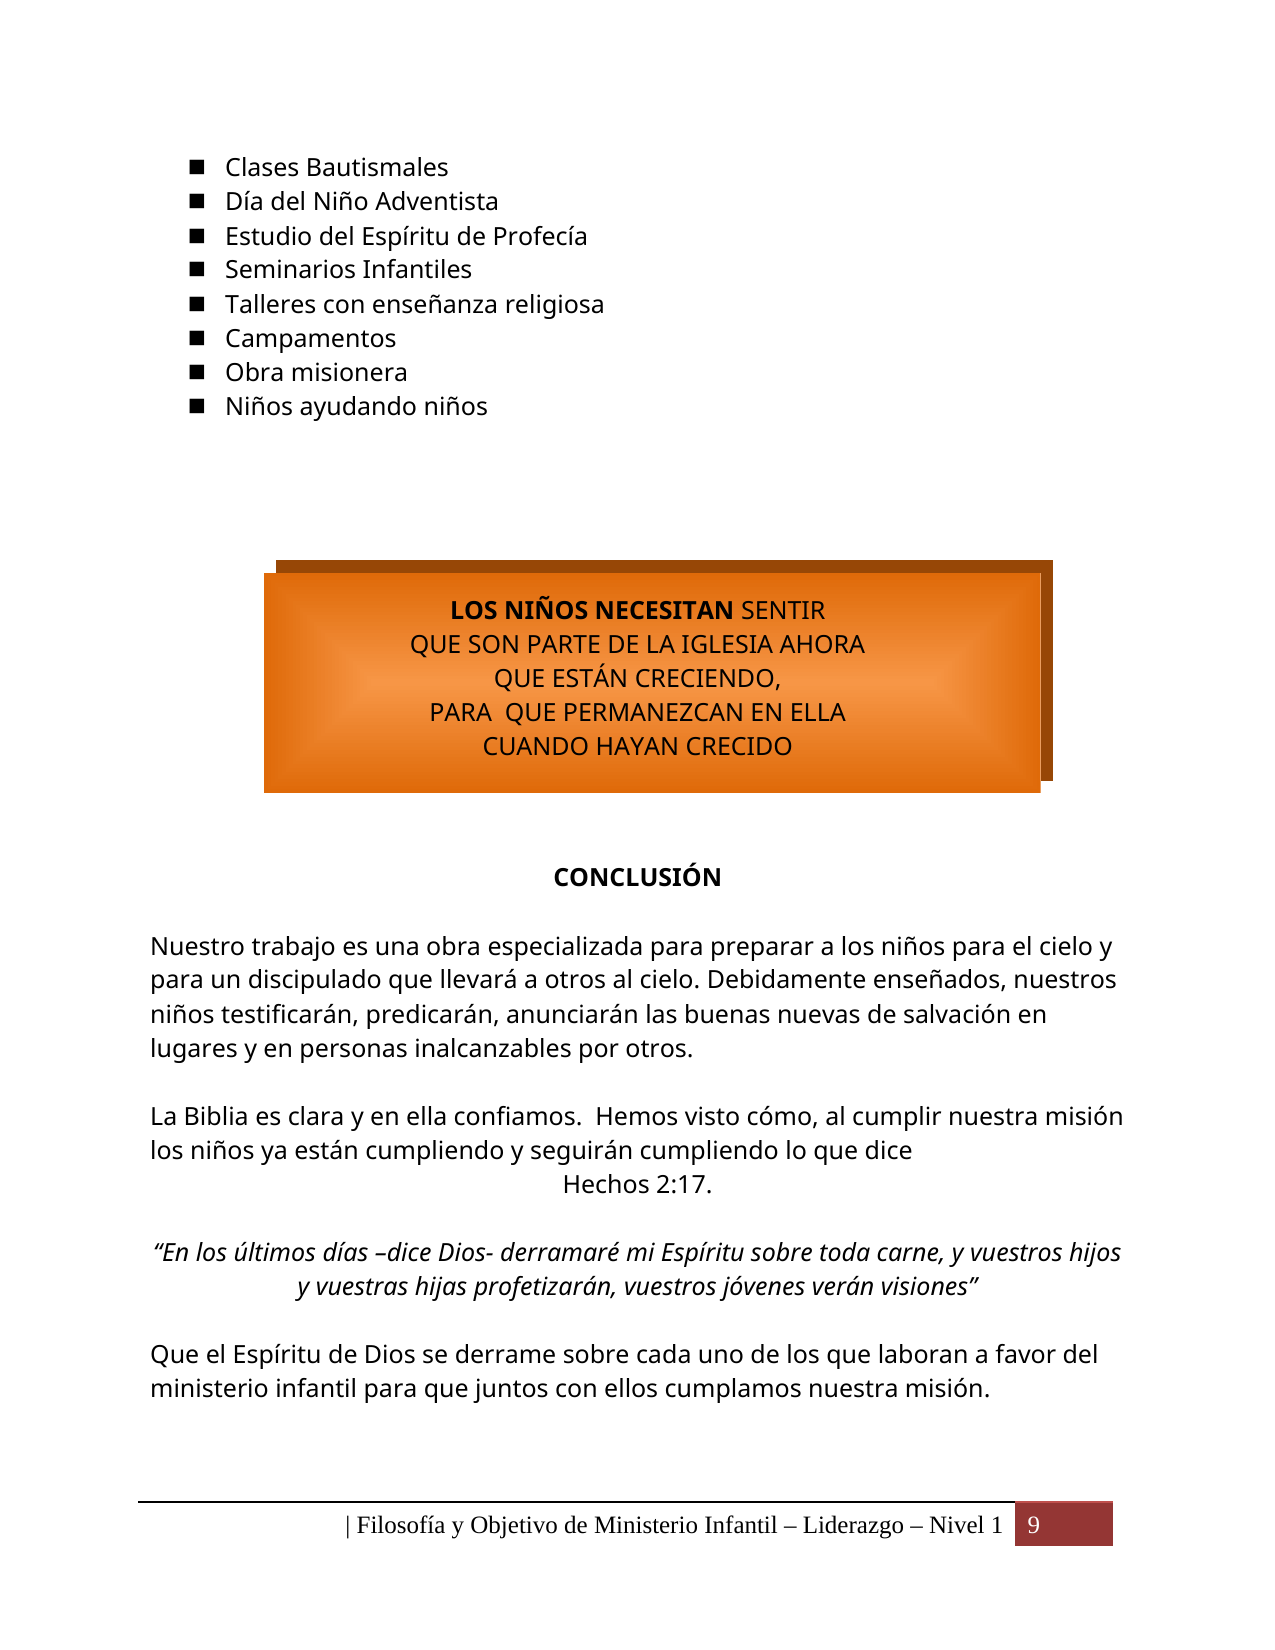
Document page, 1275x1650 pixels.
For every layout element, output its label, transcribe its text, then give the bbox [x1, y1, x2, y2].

text LOS NIÑOS NECESITAN SENTIR [150, 593, 1125, 627]
text Que el Espíritu de Dios se derrame sobre cada uno de los que laboran a favor del ministerio infantil para que juntos con ellos cumplamos nuestra misión. [150, 1337, 1125, 1405]
list Seminarios Infantiles [187, 252, 1125, 286]
text CONCLUSIÓN [150, 860, 1125, 894]
list Obra misionera [187, 354, 1125, 388]
list Estudio del Espíritu de Profecía [187, 218, 1125, 252]
list Niños ayudando niños [187, 388, 1125, 422]
list Clases Bautismales [187, 150, 1125, 184]
text PARA QUE PERMANEZCAN EN ELLA [150, 695, 1125, 729]
text Nuestro trabajo es una obra especializada para preparar a los niños para el cielo y para un discipulado que llevará a otros al cielo. Debidamente enseñados, nuestros niños testificarán, predicarán, anunciarán las buenas nuevas de salvación en lugares y en personas inalcanzables por otros. [150, 928, 1125, 1064]
text Hechos 2:17. [150, 1167, 1125, 1201]
list Día del Niño Adventista [187, 184, 1125, 218]
list Talleres con enseñanza religiosa [187, 286, 1125, 320]
list Campamentos [187, 320, 1125, 354]
text QUE ESTÁN CRECIENDO, [150, 661, 1125, 695]
text QUE SON PARTE DE LA IGLESIA AHORA [150, 627, 1125, 661]
text CUANDO HAYAN CRECIDO [150, 729, 1125, 763]
text “En los últimos días –dice Dios- derramaré mi Espíritu sobre toda carne, y vuestros hijos y vuestras hijas profetizarán, vuestros jóvenes verán visiones” [150, 1235, 1125, 1303]
text La Biblia es clara y en ella confiamos. Hemos visto cómo, al cumplir nuestra misión los niños ya están cumpliendo y seguirán cumpliendo lo que dice [150, 1098, 1125, 1167]
